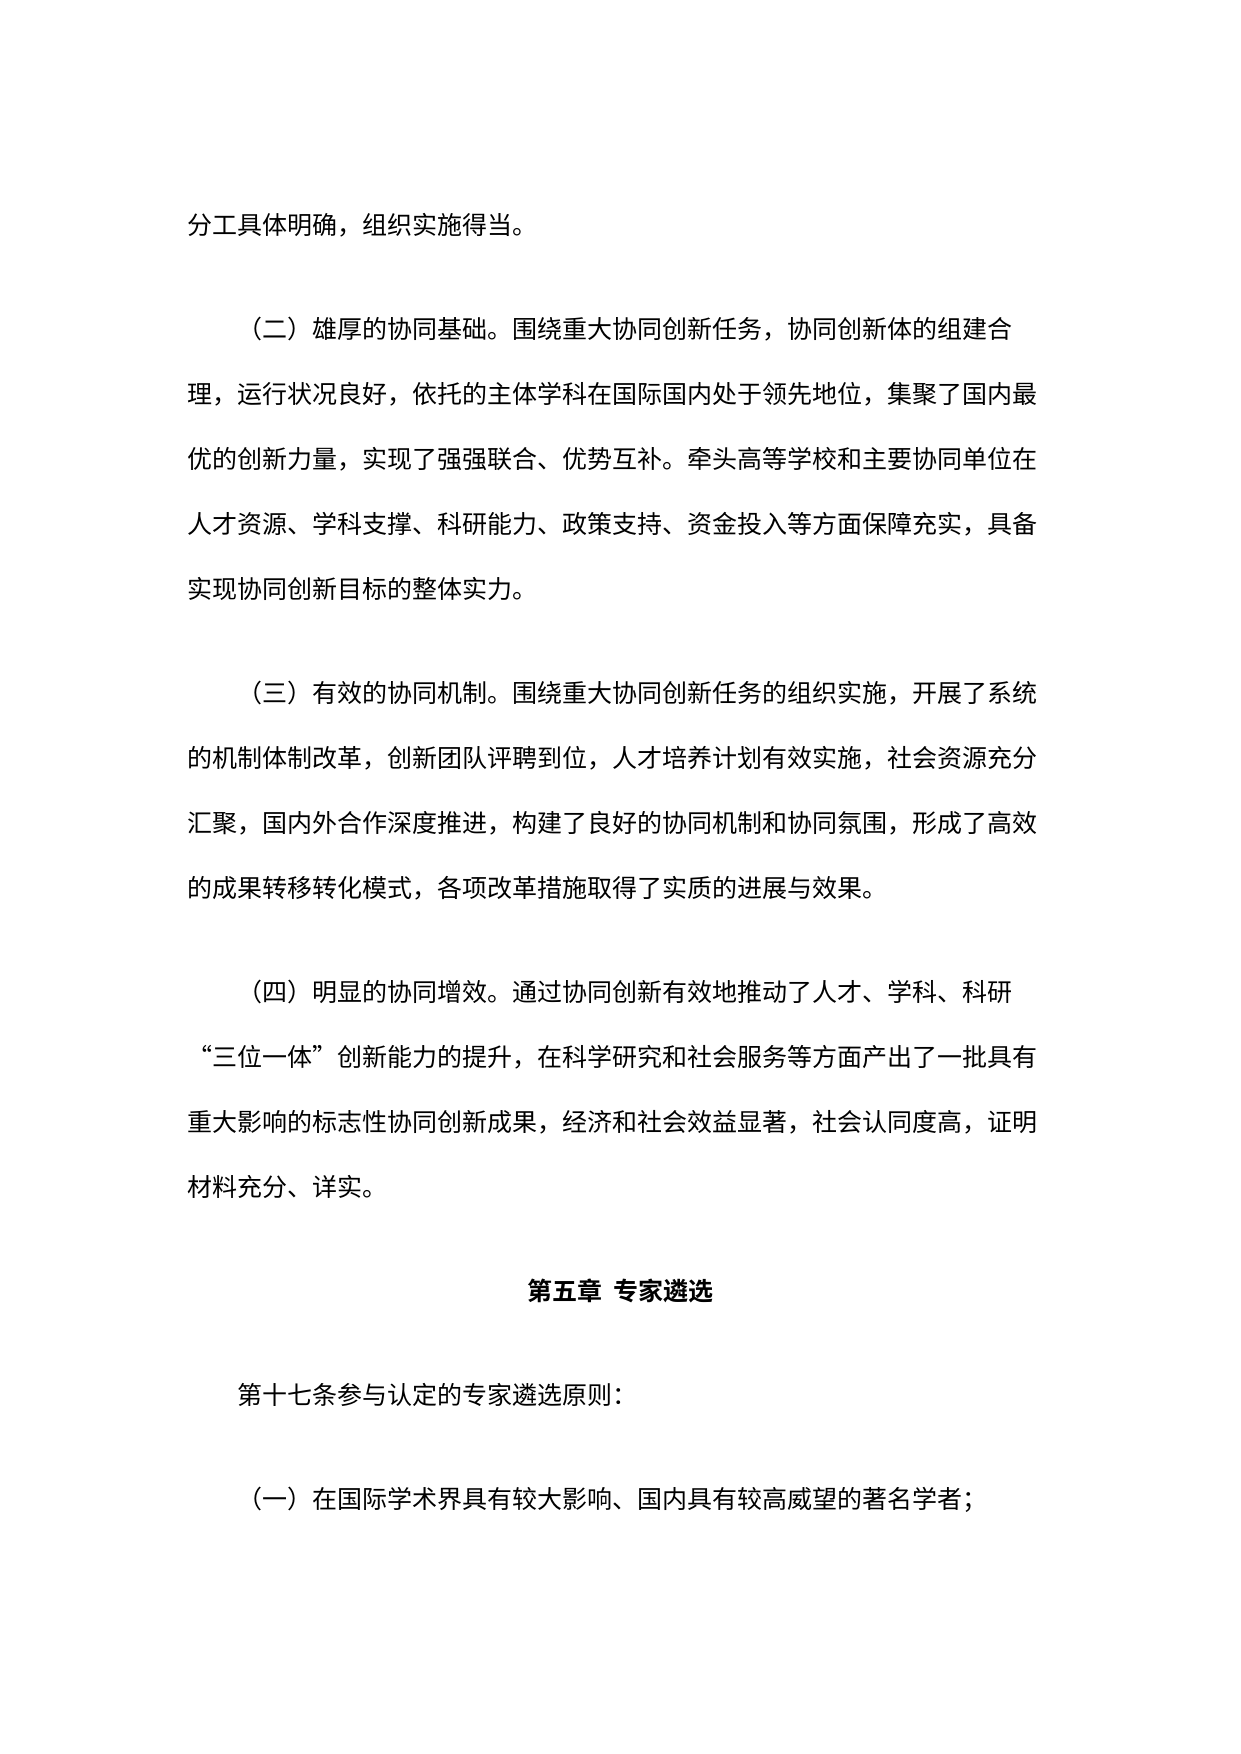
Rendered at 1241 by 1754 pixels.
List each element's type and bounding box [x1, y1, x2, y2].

table_header [188, 162, 1053, 1569]
